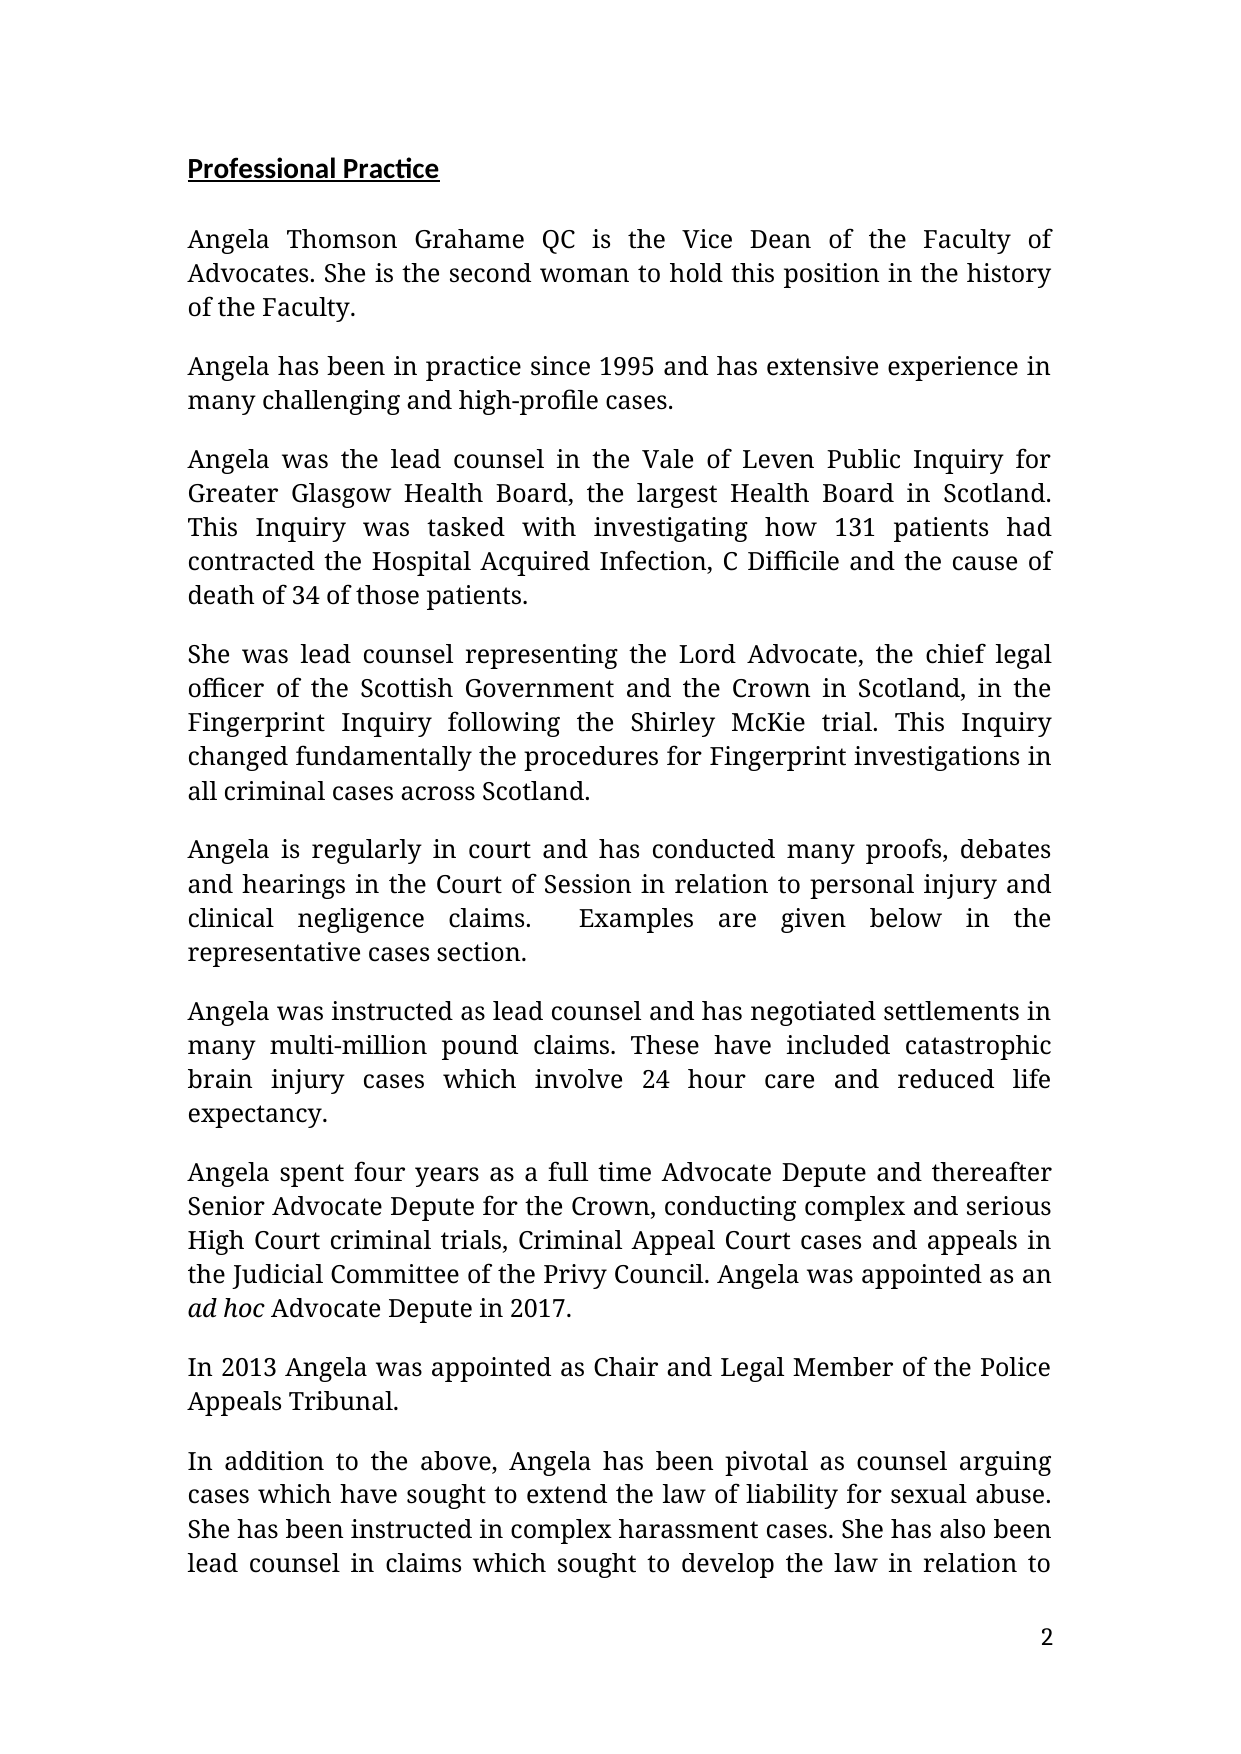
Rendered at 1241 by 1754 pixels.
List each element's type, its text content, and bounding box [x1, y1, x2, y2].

text Angela has been in practice since 1995 and has extensive experience in many challenging and high-profile cases. [187, 348, 1053, 417]
text Angela was the lead counsel in the Vale of Leven Public Inquiry for Greater Glasgow Health Board, the largest Health Board in Scotland. This Inquiry was tasked with investigating how 131 patients had contracted the Hospital Acquired Infection, C Difficile and the cause of death of 34 of those patients. [187, 442, 1053, 612]
text Angela was instructed as lead counsel and has negotiated settlements in many multi-million pound claims. These have included catastrophic brain injury cases which involve 24 hour care and reduced life expectancy. [187, 993, 1053, 1130]
text Angela Thomson Grahame QC is the Vice Dean of the Faculty of Advocates. She is the second woman to hold this position in the history of the Faculty. [187, 221, 1053, 323]
text She was lead counsel representing the Lord Advocate, the chief legal officer of the Scottish Government and the Crown in Scotland, in the Fingerprint Inquiry following the Shirley McKie trial. This Inquiry changed fundamentally the procedures for Fingerprint investigations in all criminal cases across Scotland. [187, 637, 1053, 807]
text Angela spent four years as a full time Advocate Depute and thereafter Senior Advocate Depute for the Crown, conducting complex and serious High Court criminal trials, Criminal Appeal Court cases and appeals in the Judicial Committee of the Privy Council. Angela was appointed as an ad hoc Advocate Depute in 2017. [187, 1155, 1053, 1325]
text In 2013 Angela was appointed as Chair and Legal Member of the Police Appeals Tribunal. [187, 1350, 1053, 1418]
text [187, 1443, 1053, 1579]
text Angela is regularly in court and has conducted many proofs, debates and hearings in the Court of Session in relation to personal injury and clinical negligence claims. Examples are given below in the representative cases section. [187, 832, 1053, 968]
text Professional Practice [187, 150, 1053, 186]
